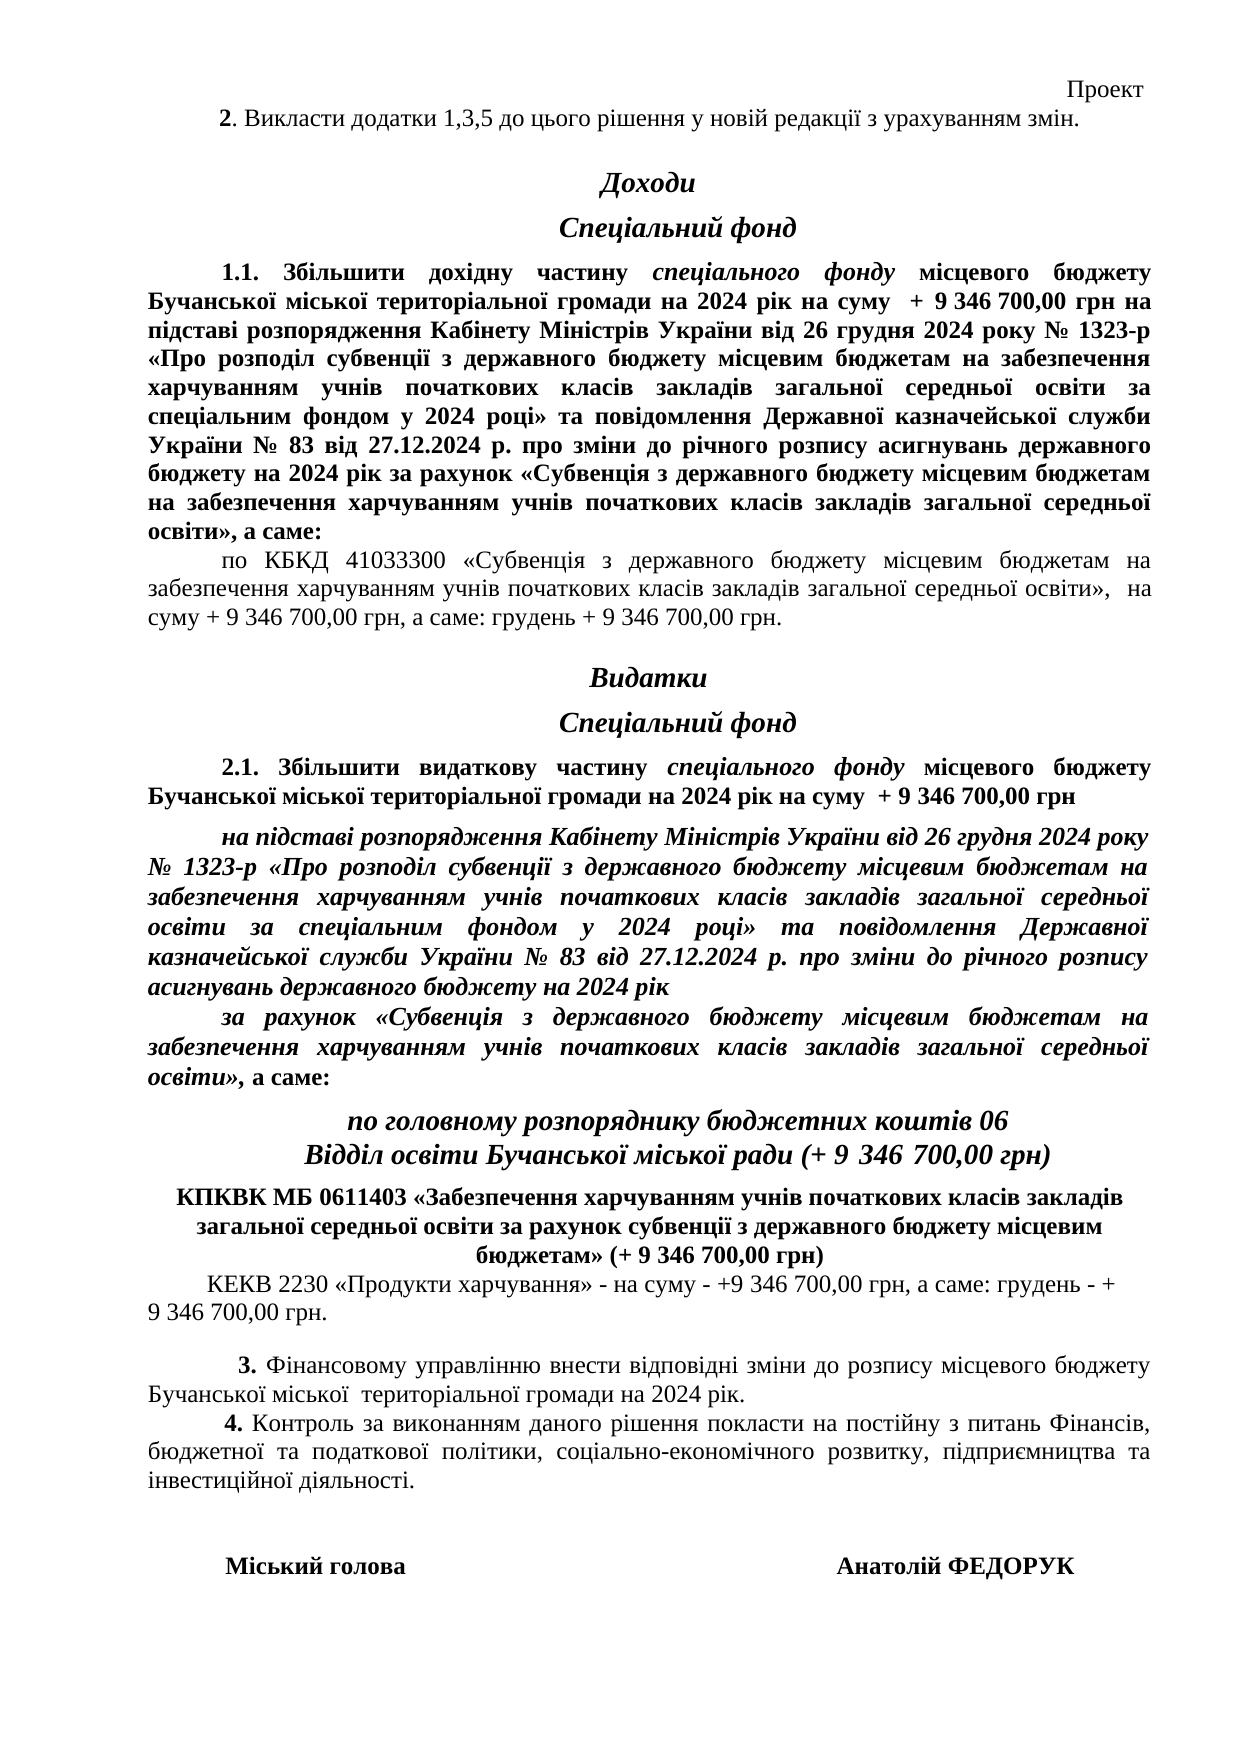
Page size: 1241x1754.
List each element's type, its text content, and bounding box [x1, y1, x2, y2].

text 4. Контроль за виконанням даного рішення покласти на постійну з питань Фінансів, бюджетної та податкової політики, соціально-економічного розвитку, підприємництва та інвестиційної діяльності. [148, 1408, 1152, 1494]
text Видатки [148, 660, 1152, 693]
text 1.1. Збільшити дохідну частину спеціального фонду місцевого бюджету Бучанської міської територіальної громади на 2024 рік на суму + 9 346 700,00 грн на підставі розпорядження Кабінету Міністрів України від 26 грудня 2024 року № 1323-р «Про розподіл субвенції з державного бюджету місцевим бюджетам на забезпечення харчуванням учнів початкових класів закладів загальної середньої освіти за спеціальним фондом у 2024 році» та повідомлення Державної казначейської служби України № 83 від 27.12.2024 р. про зміни до річного розпису асигнувань державного бюджету на 2024 рік за рахунок «Субвенція з державного бюджету місцевим бюджетам на забезпечення харчуванням учнів початкових класів закладів загальної середньої освіти», а саме: [148, 256, 1152, 545]
text Відділ освіти Бучанської міської ради (+ 9 346 700,00 грн) [148, 1137, 1152, 1171]
text на підставі розпорядження Кабінету Міністрів України від 26 грудня 2024 року № 1323-р «Про розподіл субвенції з державного бюджету місцевим бюджетам на забезпечення харчуванням учнів початкових класів закладів загальної середньої освіти за спеціальним фондом у 2024 році» та повідомлення Державної казначейської служби України № 83 від 27.12.2024 р. про зміни до річного розпису асигнувань державного бюджету на 2024 рік [148, 821, 1152, 1001]
list КПКВК МБ 0611403 «Забезпечення харчуванням учнів початкових класів закладів загальної середньої освіти за рахунок субвенції з державного бюджету місцевим бюджетам» (+ 9 346 700,00 грн) [148, 1182, 1152, 1269]
text за рахунок «Субвенція з державного бюджету місцевим бюджетам на забезпечення харчуванням учнів початкових класів закладів загальної середньої освіти», а саме: [148, 1001, 1152, 1091]
text по КБКД 41033300 «Субвенція з державного бюджету місцевим бюджетам на забезпечення харчуванням учнів початкових класів закладів загальної середньої освіти», на суму + 9 346 700,00 грн, а саме: грудень + 9 346 700,00 грн. [148, 545, 1152, 631]
text по головному розпоряднику бюджетних коштів 06 [148, 1103, 1152, 1137]
text Доходи [148, 165, 1152, 198]
text 2. Викласти додатки 1,3,5 до цього рішення у новій редакції з урахуванням змін. [148, 103, 1152, 131]
text 2.1. Збільшити видаткову частину спеціального фонду місцевого бюджету Бучанської міської територіальної громади на 2024 рік на суму + 9 346 700,00 грн [148, 751, 1152, 809]
text КЕКВ 2230 «Продукти харчування» - на суму - +9 346 700,00 грн, а саме: грудень - + 9 346 700,00 грн. [148, 1269, 1152, 1326]
text Міський голова Анатолій ФЕДОРУК [148, 1551, 1152, 1580]
text Спеціальний фонд [148, 705, 1152, 739]
text Спеціальний фонд [148, 210, 1152, 244]
text 3. Фінансовому управлінню внести відповідні зміни до розпису місцевого бюджету Бучанської міської територіальної громади на 2024 рік. [148, 1350, 1152, 1408]
